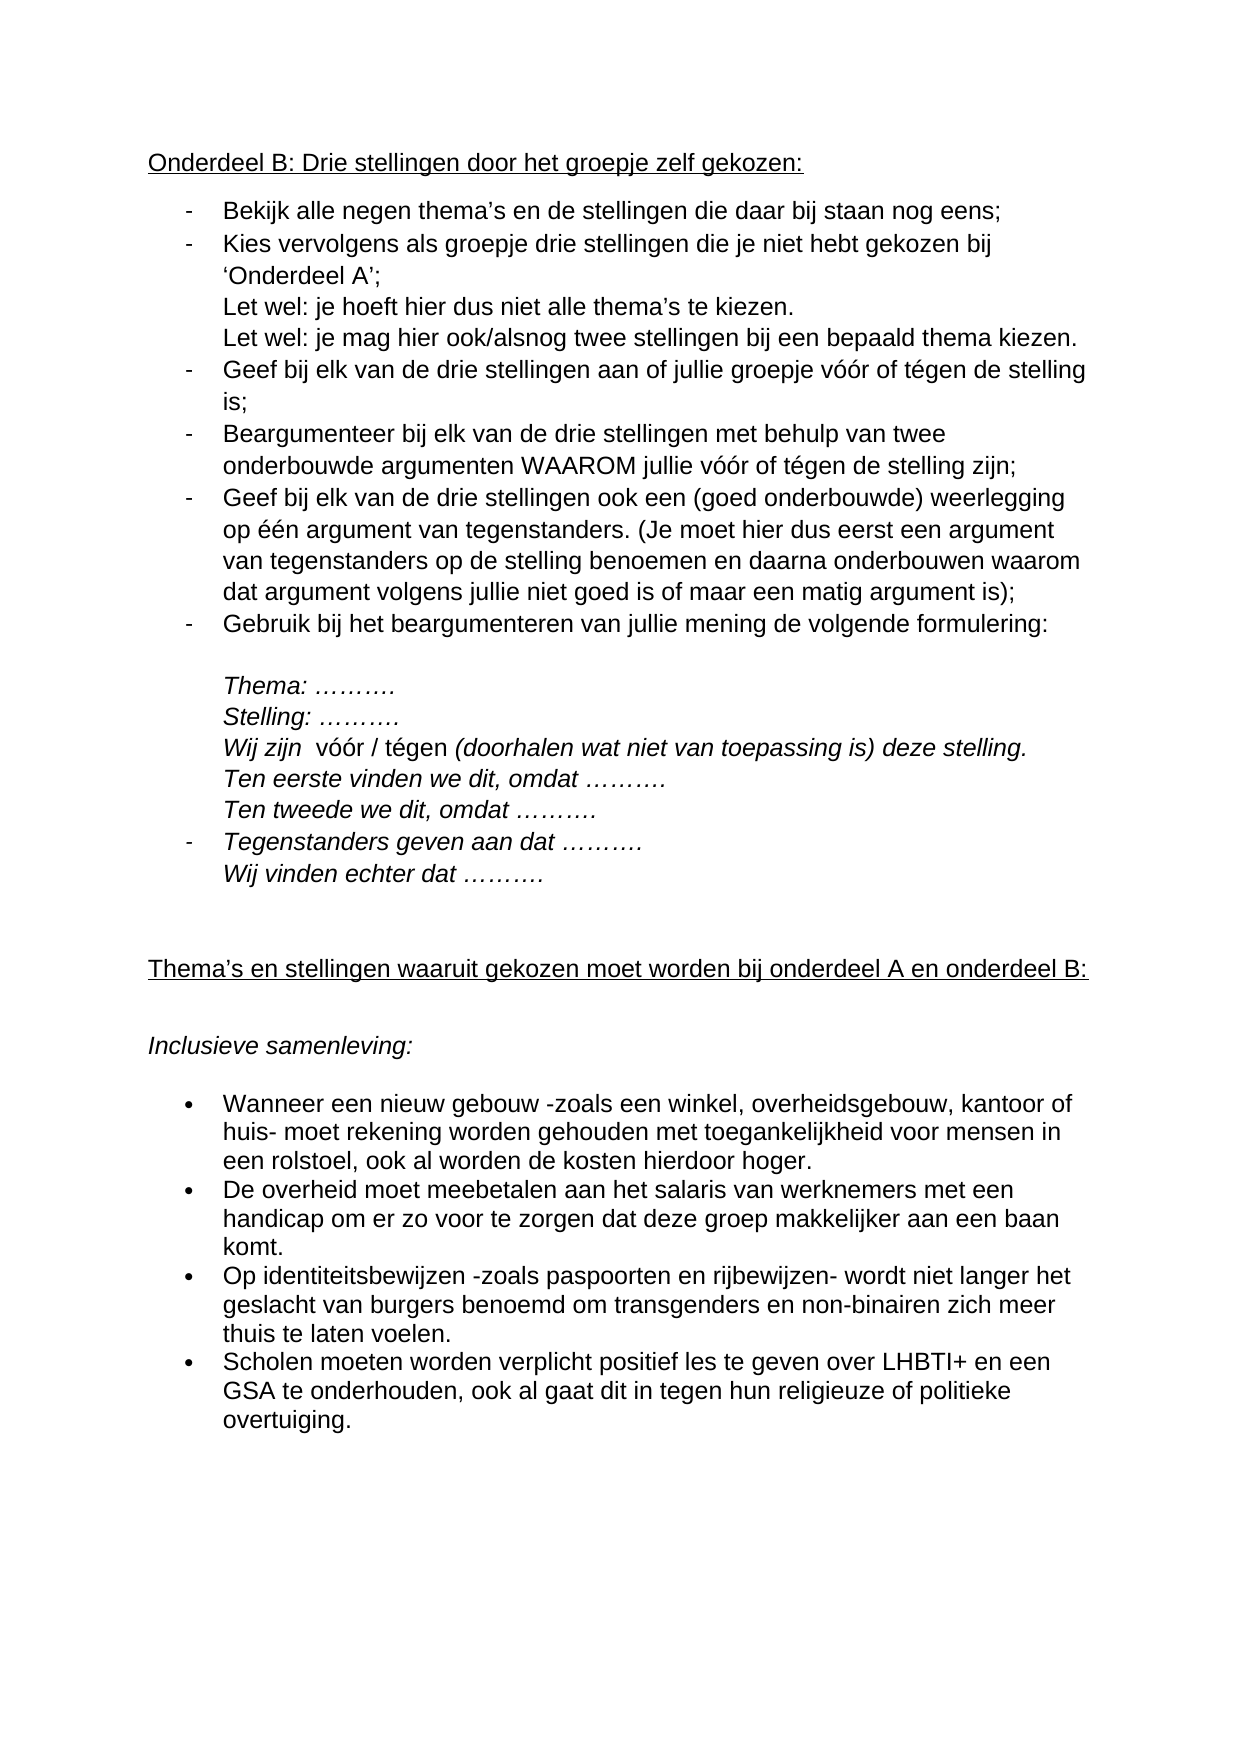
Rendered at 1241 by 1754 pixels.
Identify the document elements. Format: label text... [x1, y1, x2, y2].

list Thema: ………. [223, 671, 1093, 699]
list De overheid moet meebetalen aan het salaris van werknemers met een handicap om er zo voor te zorgen dat deze groep makkelijker aan een baan komt. [185, 1175, 1093, 1261]
text Thema’s en stellingen waaruit gekozen moet worden bij onderdeel A en onderdeel B: [148, 954, 1093, 983]
list Tegenstanders geven aan dat ………. Wij vinden echter dat ………. [185, 826, 1093, 887]
list Gebruik bij het beargumenteren van jullie mening de volgende formulering: [185, 608, 1093, 668]
list Stelling: ………. Wij zijn vóór / tégen (doorhalen wat niet van toepassing is) deze stelling. Ten eerste vinden we dit, omdat ………. Ten tweede we dit, omdat ………. [223, 702, 1093, 824]
list Kies vervolgens als groepje drie stellingen die je niet hebt gekozen bij ‘Onderdeel A’; [185, 228, 1093, 290]
list Wanneer een nieuw gebouw -zoals een winkel, overheidsgebouw, kantoor of huis- moet rekening worden gehouden met toegankelijkheid voor mensen in een rolstoel, ook al worden de kosten hierdoor hoger. [185, 1088, 1093, 1175]
list Beargumenteer bij elk van de drie stellingen met behulp van twee onderbouwde argumenten WAAROM jullie vóór of tégen de stelling zijn; [185, 418, 1093, 479]
text Onderdeel B: Drie stellingen door het groepje zelf gekozen: [148, 148, 1093, 176]
list Geef bij elk van de drie stellingen ook een (goed onderbouwde) weerlegging op één argument van tegenstanders. (Je moet hier dus eerst een argument van tegenstanders op de stelling benoemen en daarna onderbouwen waarom dat argument volgens jullie niet goed is of maar een matig argument is); [185, 482, 1093, 606]
list Geef bij elk van de drie stellingen aan of jullie groepje vóór of tégen de stelling is; [185, 354, 1093, 416]
list Let wel: je hoeft hier dus niet alle thema’s te kiezen. Let wel: je mag hier ook/alsnog twee stellingen bij een bepaald thema kiezen. [223, 292, 1093, 352]
list Op identiteitsbewijzen -zoals paspoorten en rijbewijzen- wordt niet langer het geslacht van burgers benoemd om transgenders en non-binairen zich meer thuis te laten voelen. [185, 1261, 1093, 1347]
text Inclusieve samenleving: [148, 1031, 1093, 1059]
list Scholen moeten worden verplicht positief les te geven over LHBTI+ en een GSA te onderhouden, ook al gaat dit in tegen hun religieuze of politieke overtuiging. [185, 1347, 1093, 1433]
list Bekijk alle negen thema’s en de stellingen die daar bij staan nog eens; [185, 195, 1093, 226]
